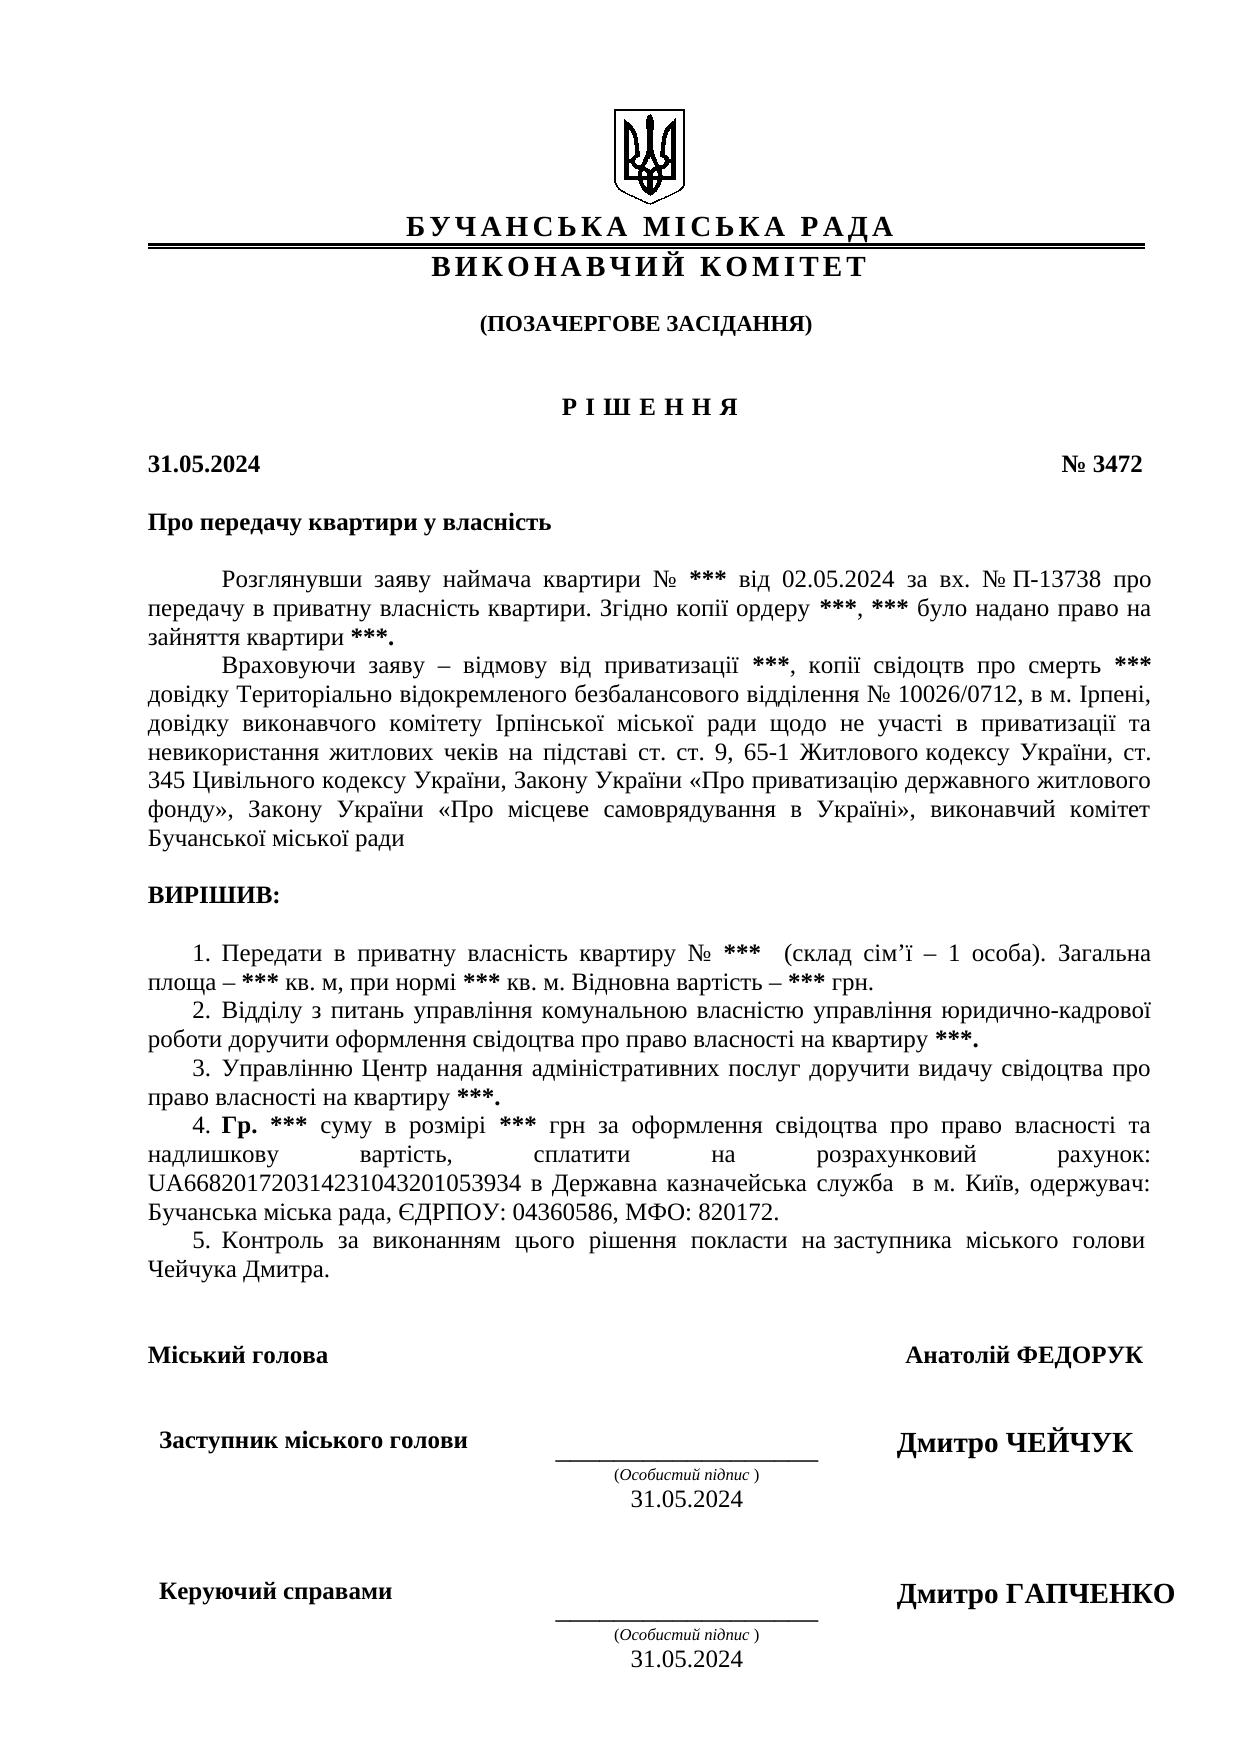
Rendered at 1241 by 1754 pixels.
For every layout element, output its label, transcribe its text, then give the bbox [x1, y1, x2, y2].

list Управлінню Центр надання адміністративних послуг доручити видачу свідоцтва про право власності на квартиру ***. [148, 1053, 1152, 1111]
table_header Дмитро ЧЕЙЧУК [856, 1425, 1236, 1576]
text БУЧАНСЬКА МІСЬКА РАДА [148, 209, 1152, 243]
table_cell Дмитро ГАПЧЕНКО [856, 1576, 1236, 1727]
table_header Заступник міського голови [148, 1425, 517, 1576]
list Відділу з питань управління комунальною власністю управління юридично-кадрової роботи доручити оформлення свідоцтва про право власності на квартиру ***. [148, 996, 1152, 1053]
list Гр. *** суму в розмірі *** грн за оформлення свідоцтва про право власності та надлишкову вартість, сплатити на розрахунковий рахунок: UA668201720314231043201053934 в Державна казначейська служба в м. Київ, одержувач: Бучанська міська рада, ЄДРПОУ: 04360586, МФО: 820172. [148, 1111, 1152, 1226]
text Міський голова Анатолій ФЕДОРУК [148, 1341, 1152, 1369]
text ВИРІШИВ: [148, 881, 1152, 909]
table_cell __________________ (Особистий підпис ) 31.05.2024 [517, 1576, 856, 1727]
text Враховуючи заяву – відмову від приватизації ***, копії свідоцтв про смерть *** довідку Територіально відокремленого безбалансового відділення № 10026/0712, в м. Ірпені, довідку виконавчого комітету Ірпінської міської ради щодо не участі в приватизації та невикористання житлових чеків на підставі ст. ст. 9, 65-1 Житлового кодексу України, ст. 345 Цивільного кодексу України, Закону України «Про приватизацію державного житлового фонду», Закону України «Про місцеве самоврядування в Україні», виконавчий комітет Бучанської міської ради [148, 651, 1152, 852]
list Передати в приватну власність квартиру № *** (склад сім’ї – 1 особа). Загальна площа – *** кв. м, при нормі *** кв. м. Відновна вартість – *** грн. [148, 938, 1152, 996]
text РІШЕННЯ [148, 392, 1152, 421]
text 31.05.2024 № 3472 [148, 449, 1152, 478]
text Про передачу квартири у власність [148, 507, 1152, 536]
table_header ВИКОНАВЧИЙ КОМІТЕТ (ПОЗАЧЕРГОВЕ ЗАСІДАННЯ) [148, 249, 1144, 363]
text Розглянувши заяву наймача квартири № *** від 02.05.2024 за вх. № П-13738 про передачу в приватну власність квартири. Згідно копії ордеру ***, *** було надано право на зайняття квартири ***. [148, 564, 1152, 651]
table_cell Керуючий справами [148, 1576, 517, 1727]
list Контроль за виконанням цього рішення покласти на заступника міського голови Чейчука Дмитра. [148, 1226, 1152, 1283]
table_header __________________ (Особистий підпис ) 31.05.2024 [517, 1425, 856, 1576]
